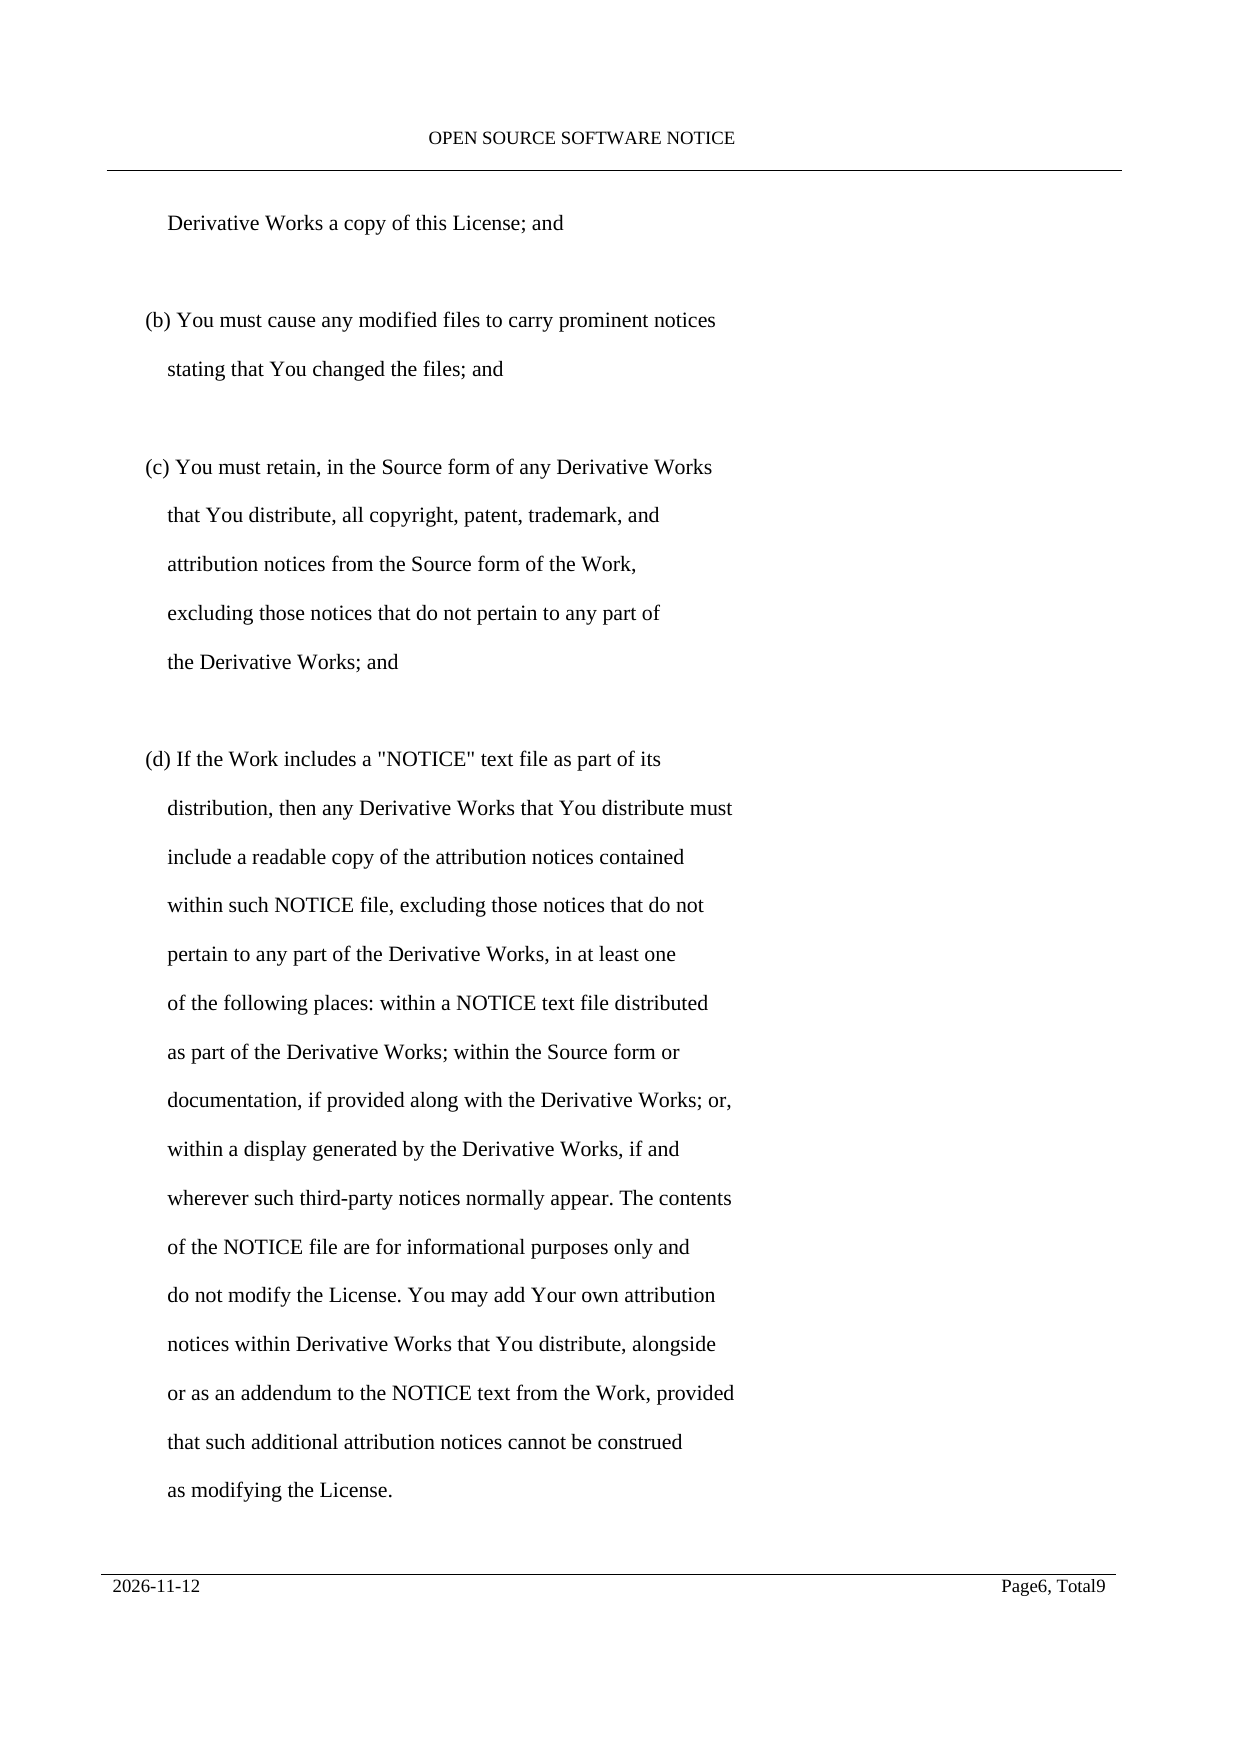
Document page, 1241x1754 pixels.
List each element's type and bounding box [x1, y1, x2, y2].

text [112, 206, 1128, 1506]
